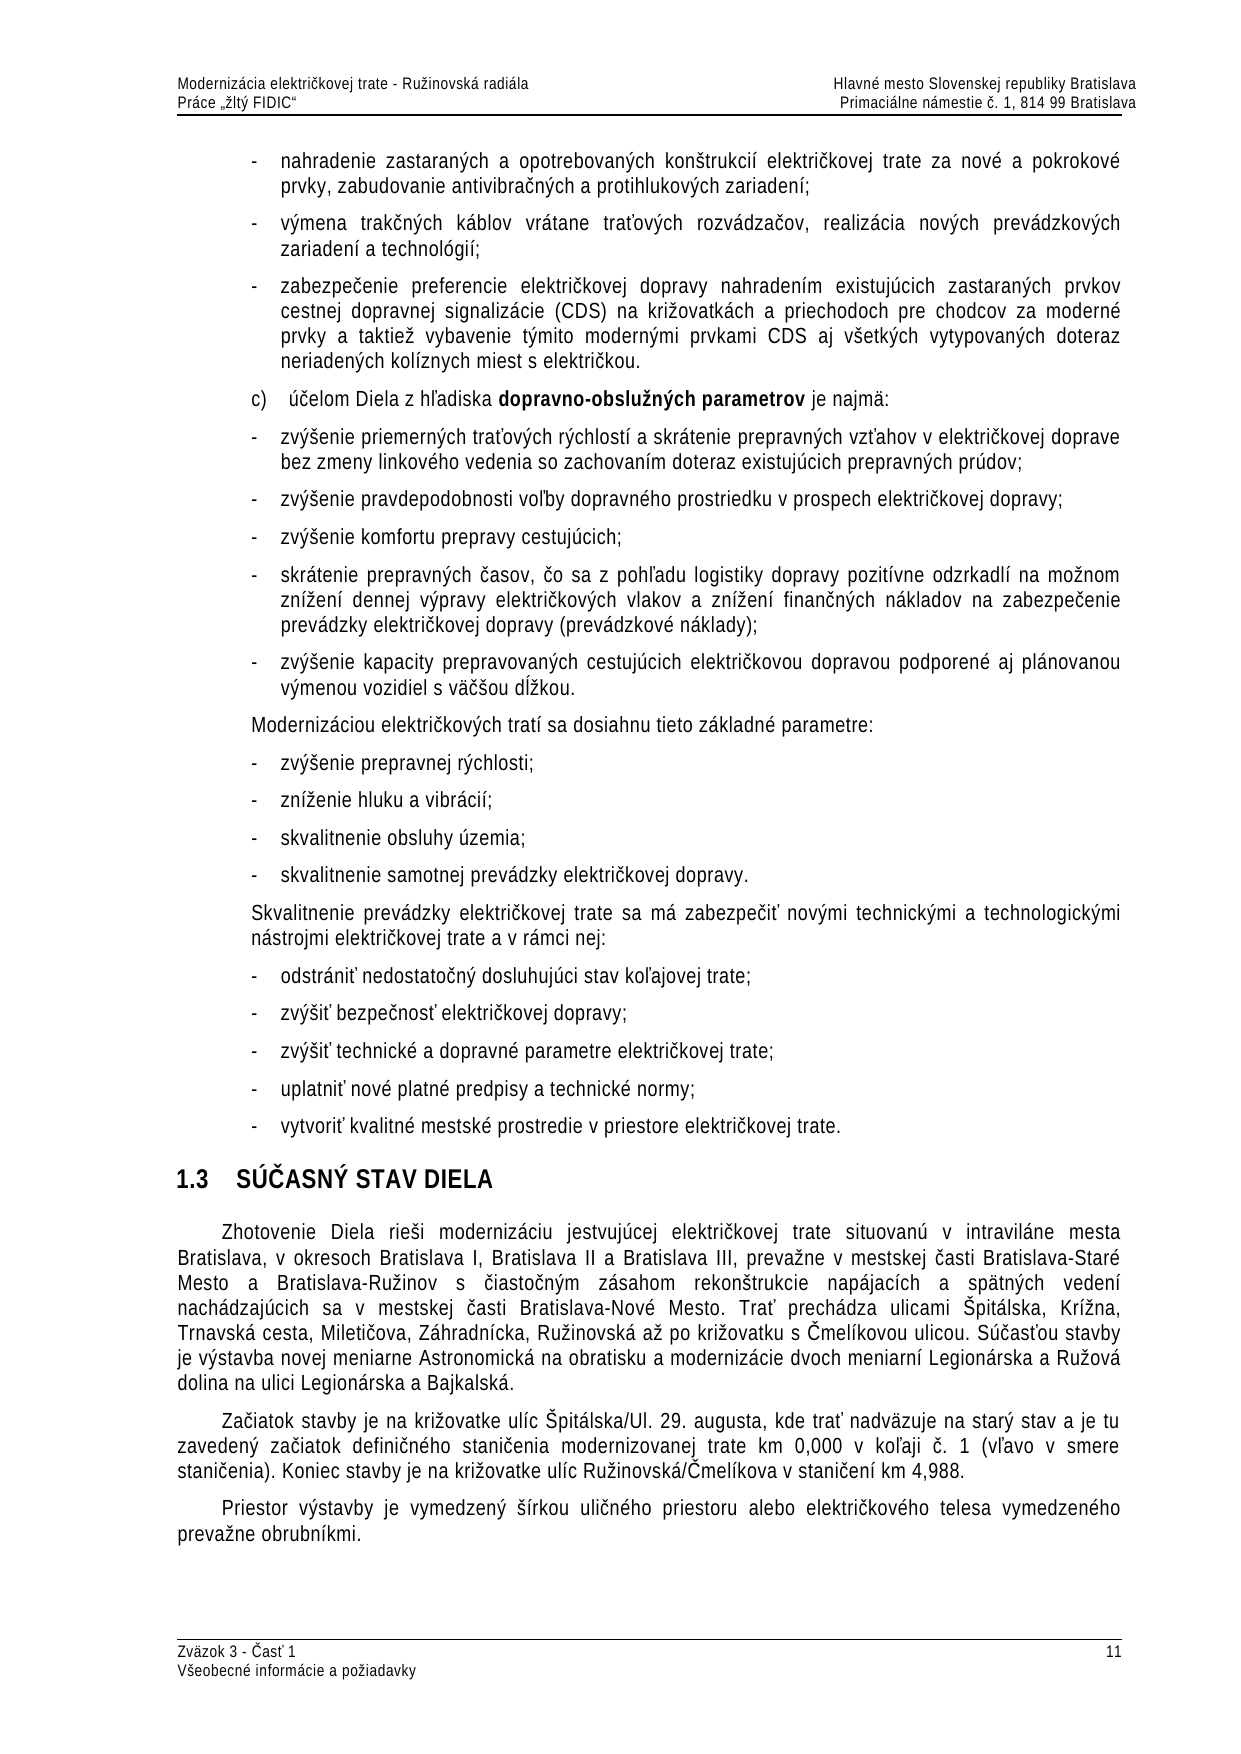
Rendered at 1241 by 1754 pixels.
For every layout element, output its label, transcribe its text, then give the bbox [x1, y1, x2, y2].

text - zvýšenie komfortu prepravy cestujúcich; [251, 524, 1122, 549]
text Začiatok stavby je na križovatke ulíc Špitálska/Ul. 29. augusta, kde trať nadväzuje na starý stav a je tu zavedený začiatok definičného staničenia modernizovanej trate km 0,000 v koľaji č. 1 (vľavo v smere staničenia). Koniec stavby je na križovatke ulíc Ružinovská/Čmelíkova v staničení km 4,988. [177, 1407, 1122, 1483]
text - zvýšenie prepravnej rýchlosti; [251, 749, 1122, 775]
text - zvýšenie pravdepodobnosti voľby dopravného prostriedku v prospech električkovej dopravy; [251, 486, 1122, 511]
text - uplatniť nové platné predpisy a technické normy; [251, 1076, 1122, 1101]
text - zníženie hluku a vibrácií; [251, 787, 1122, 812]
text - zvýšenie kapacity prepravovaných cestujúcich električkovou dopravou podporené aj plánovanou výmenou vozidiel s väčšou dĺžkou. [251, 649, 1122, 699]
text - skvalitnenie samotnej prevádzky električkovej dopravy. [251, 862, 1122, 887]
text - skrátenie prepravných časov, čo sa z pohľadu logistiky dopravy pozitívne odzrkadlí na možnom znížení dennej výpravy električkových vlakov a znížení finančných nákladov na zabezpečenie prevádzky električkovej dopravy (prevádzkové náklady); [251, 561, 1122, 637]
text - odstrániť nedostatočný dosluhujúci stav koľajovej trate; [251, 963, 1122, 988]
text - zabezpečenie preferencie električkovej dopravy nahradením existujúcich zastaraných prvkov cestnej dopravnej signalizácie (CDS) na križovatkách a priechodoch pre chodcov za moderné prvky a taktiež vybavenie týmito modernými prvkami CDS aj všetkých vytypovaných doteraz neriadených kolíznych miest s električkou. [251, 273, 1122, 373]
text - skvalitnenie obsluhy územia; [251, 825, 1122, 850]
text - nahradenie zastaraných a opotrebovaných konštrukcií električkovej trate za nové a pokrokové prvky, zabudovanie antivibračných a protihlukových zariadení; [251, 148, 1122, 198]
text - zvýšenie priemerných traťových rýchlostí a skrátenie prepravných vzťahov v električkovej doprave bez zmeny linkového vedenia so zachovaním doteraz existujúcich prepravných prúdov; [251, 423, 1122, 474]
subtitle Súčasný stav Diela [176, 1163, 1122, 1194]
text Modernizáciou električkových tratí sa dosiahnu tieto základné parametre: [177, 712, 1122, 737]
text Skvalitnenie prevádzky električkovej trate sa má zabezpečiť novými technickými a technologickými nástrojmi električkovej trate a v rámci nej: [177, 900, 1122, 950]
text - zvýšiť technické a dopravné parametre električkovej trate; [251, 1038, 1122, 1063]
text - výmena trakčných káblov vrátane traťových rozvádzačov, realizácia nových prevádzkových zariadení a technológií; [251, 210, 1122, 261]
text - zvýšiť bezpečnosť električkovej dopravy; [251, 1000, 1122, 1025]
text - vytvoriť kvalitné mestské prostredie v priestore električkovej trate. [251, 1113, 1122, 1138]
text Priestor výstavby je vymedzený šírkou uličného priestoru alebo električkového telesa vymedzeného prevažne obrubníkmi. [177, 1495, 1122, 1546]
text Zhotovenie Diela rieši modernizáciu jestvujúcej električkovej trate situovanú v intraviláne mesta Bratislava, v okresoch Bratislava I, Bratislava II a Bratislava III, prevažne v mestskej časti Bratislava-Staré Mesto a Bratislava-Ružinov s čiastočným zásahom rekonštrukcie napájacích a spätných vedení nachádzajúcich sa v mestskej časti Bratislava-Nové Mesto. Trať prechádza ulicami Špitálska, Krížna, Trnavská cesta, Miletičova, Záhradnícka, Ružinovská až po križovatku s Čmelíkovou ulicou. Súčasťou stavby je výstavba novej meniarne Astronomická na obratisku a modernizácie dvoch meniarní Legionárska a Ružová dolina na ulici Legionárska a Bajkalská. [177, 1219, 1122, 1395]
list účelom Diela z hľadiska dopravno-obslužných parametrov je najmä: [251, 386, 1122, 411]
